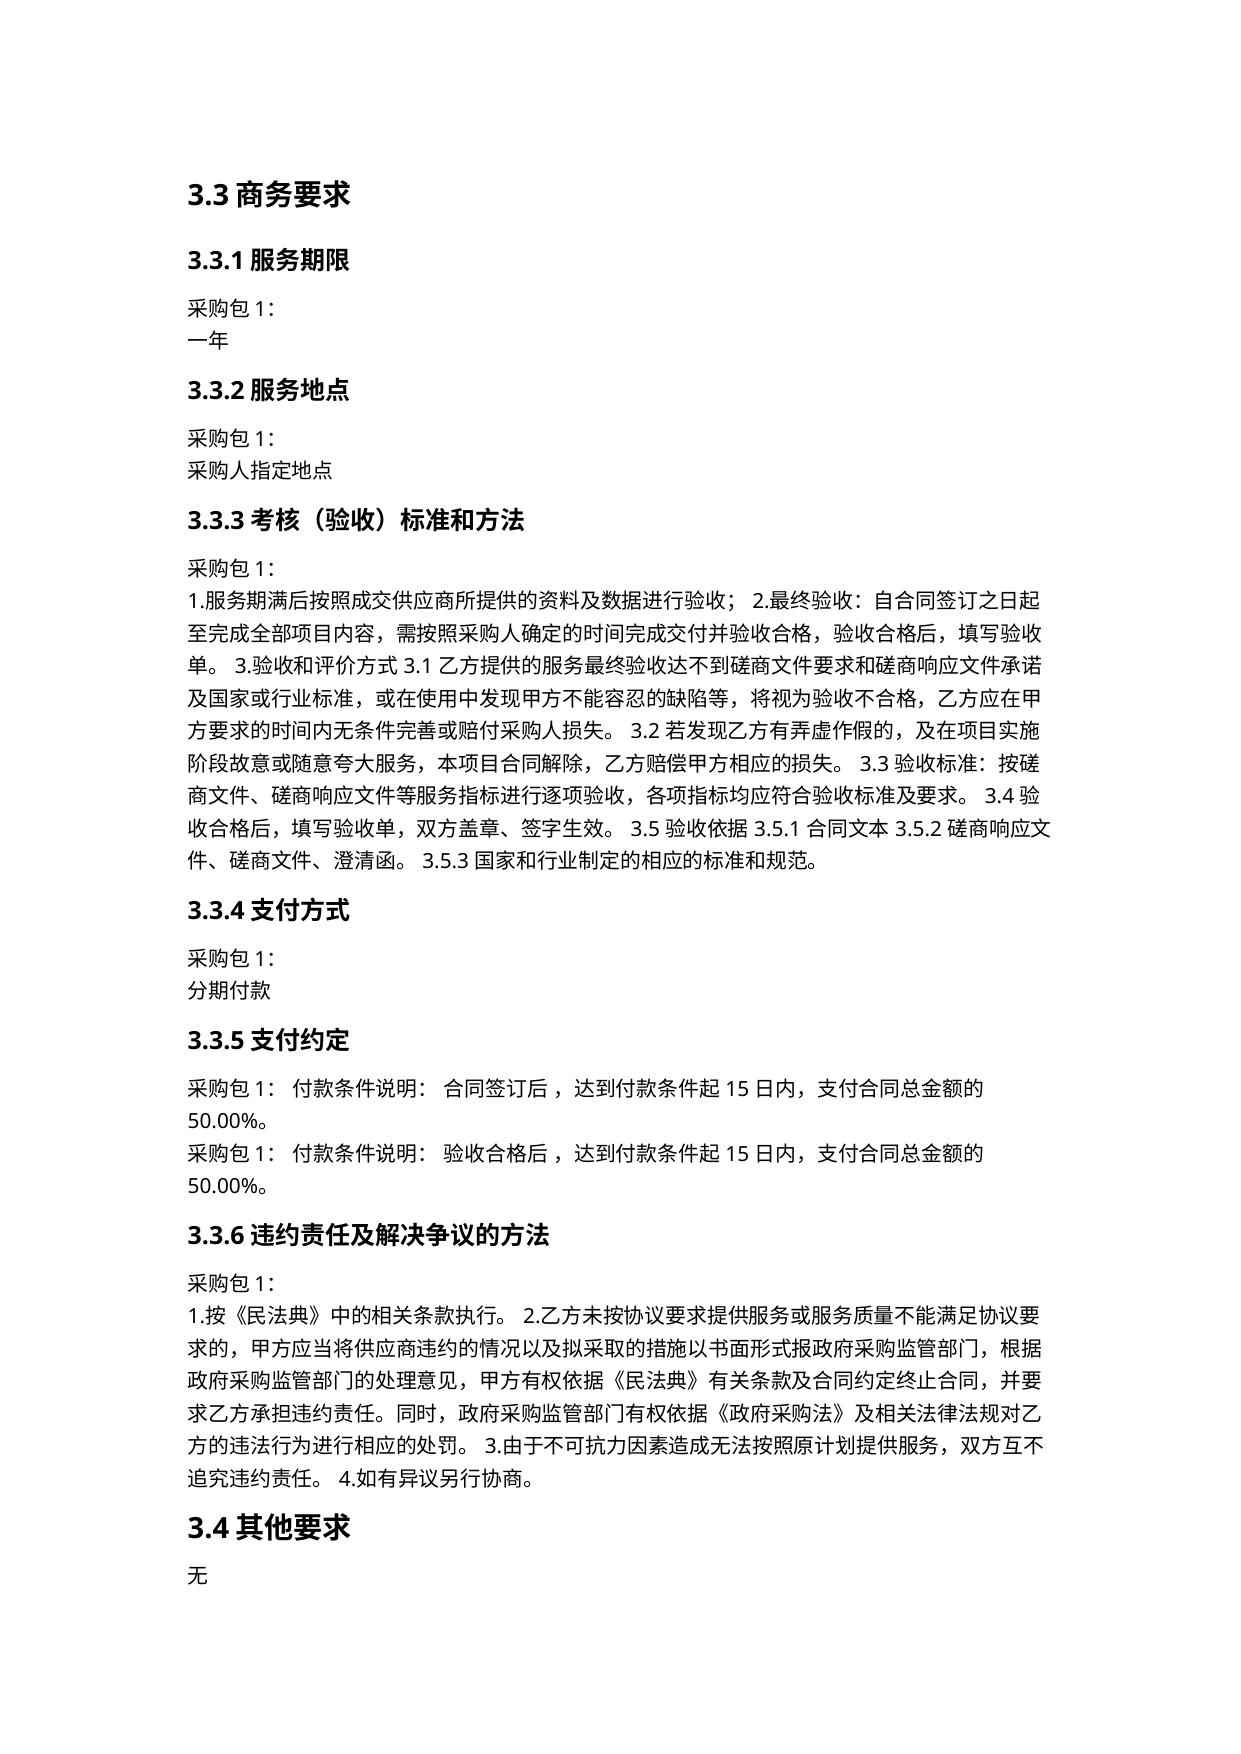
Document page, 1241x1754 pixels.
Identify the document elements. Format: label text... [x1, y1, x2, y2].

text 3.3.5支付约定 [187, 1007, 1053, 1072]
text 3.3.3考核（验收）标准和方法 [187, 487, 1053, 552]
text 采购包1： [187, 422, 1053, 454]
text 采购包1： [187, 552, 1053, 584]
text 采购包1： [187, 1267, 1053, 1299]
text 1.按《民法典》中的相关条款执行。 2.乙方未按协议要求提供服务或服务质量不能满足协议要求的，甲方应当将供应商违约的情况以及拟采取的措施以书面形式报政府采购监管部门，根据政府采购监管部门的处理意见，甲方有权依据《民法典》有关条款及合同约定终止合同，并要求乙方承担违约责任。同时，政府采购监管部门有权依据《政府采购法》及相关法律法规对乙方的违法行为进行相应的处罚。 3.由于不可抗力因素造成无法按照原计划提供服务，双方互不追究违约责任。 4.如有异议另行协商。 [187, 1299, 1053, 1494]
text 3.3.2服务地点 [187, 357, 1053, 422]
text 无 [187, 1559, 1053, 1592]
text 3.3.4支付方式 [187, 877, 1053, 942]
text 3.3.6违约责任及解决争议的方法 [187, 1202, 1053, 1267]
text 采购包1： 付款条件说明： 验收合格后 ，达到付款条件起 15 日内，支付合同总金额的 50.00%。 [187, 1137, 1053, 1202]
text 采购包1： 付款条件说明： 合同签订后 ，达到付款条件起 15 日内，支付合同总金额的 50.00%。 [187, 1072, 1053, 1137]
text 一年 [187, 324, 1053, 357]
text 3.3商务要求 [187, 162, 1053, 227]
text 1.服务期满后按照成交供应商所提供的资料及数据进行验收； 2.最终验收：自合同签订之日起至完成全部项目内容，需按照采购人确定的时间完成交付并验收合格，验收合格后，填写验收单。 3.验收和评价方式 3.1 乙方提供的服务最终验收达不到磋商文件要求和磋商响应文件承诺及国家或行业标准，或在使用中发现甲方不能容忍的缺陷等，将视为验收不合格，乙方应在甲方要求的时间内无条件完善或赔付采购人损失。 3.2 若发现乙方有弄虚作假的，及在项目实施阶段故意或随意夸大服务，本项目合同解除，乙方赔偿甲方相应的损失。 3.3 验收标准：按磋商文件、磋商响应文件等服务指标进行逐项验收，各项指标均应符合验收标准及要求。 3.4 验收合格后，填写验收单，双方盖章、签字生效。 3.5 验收依据 3.5.1 合同文本 3.5.2 磋商响应文件、磋商文件、澄清函。 3.5.3 国家和行业制定的相应的标准和规范。 [187, 584, 1053, 877]
text 3.4其他要求 [187, 1494, 1053, 1559]
text 分期付款 [187, 974, 1053, 1007]
text 采购包1： [187, 942, 1053, 974]
text 3.3.1服务期限 [187, 227, 1053, 292]
text 采购人指定地点 [187, 454, 1053, 487]
text 采购包1： [187, 292, 1053, 324]
